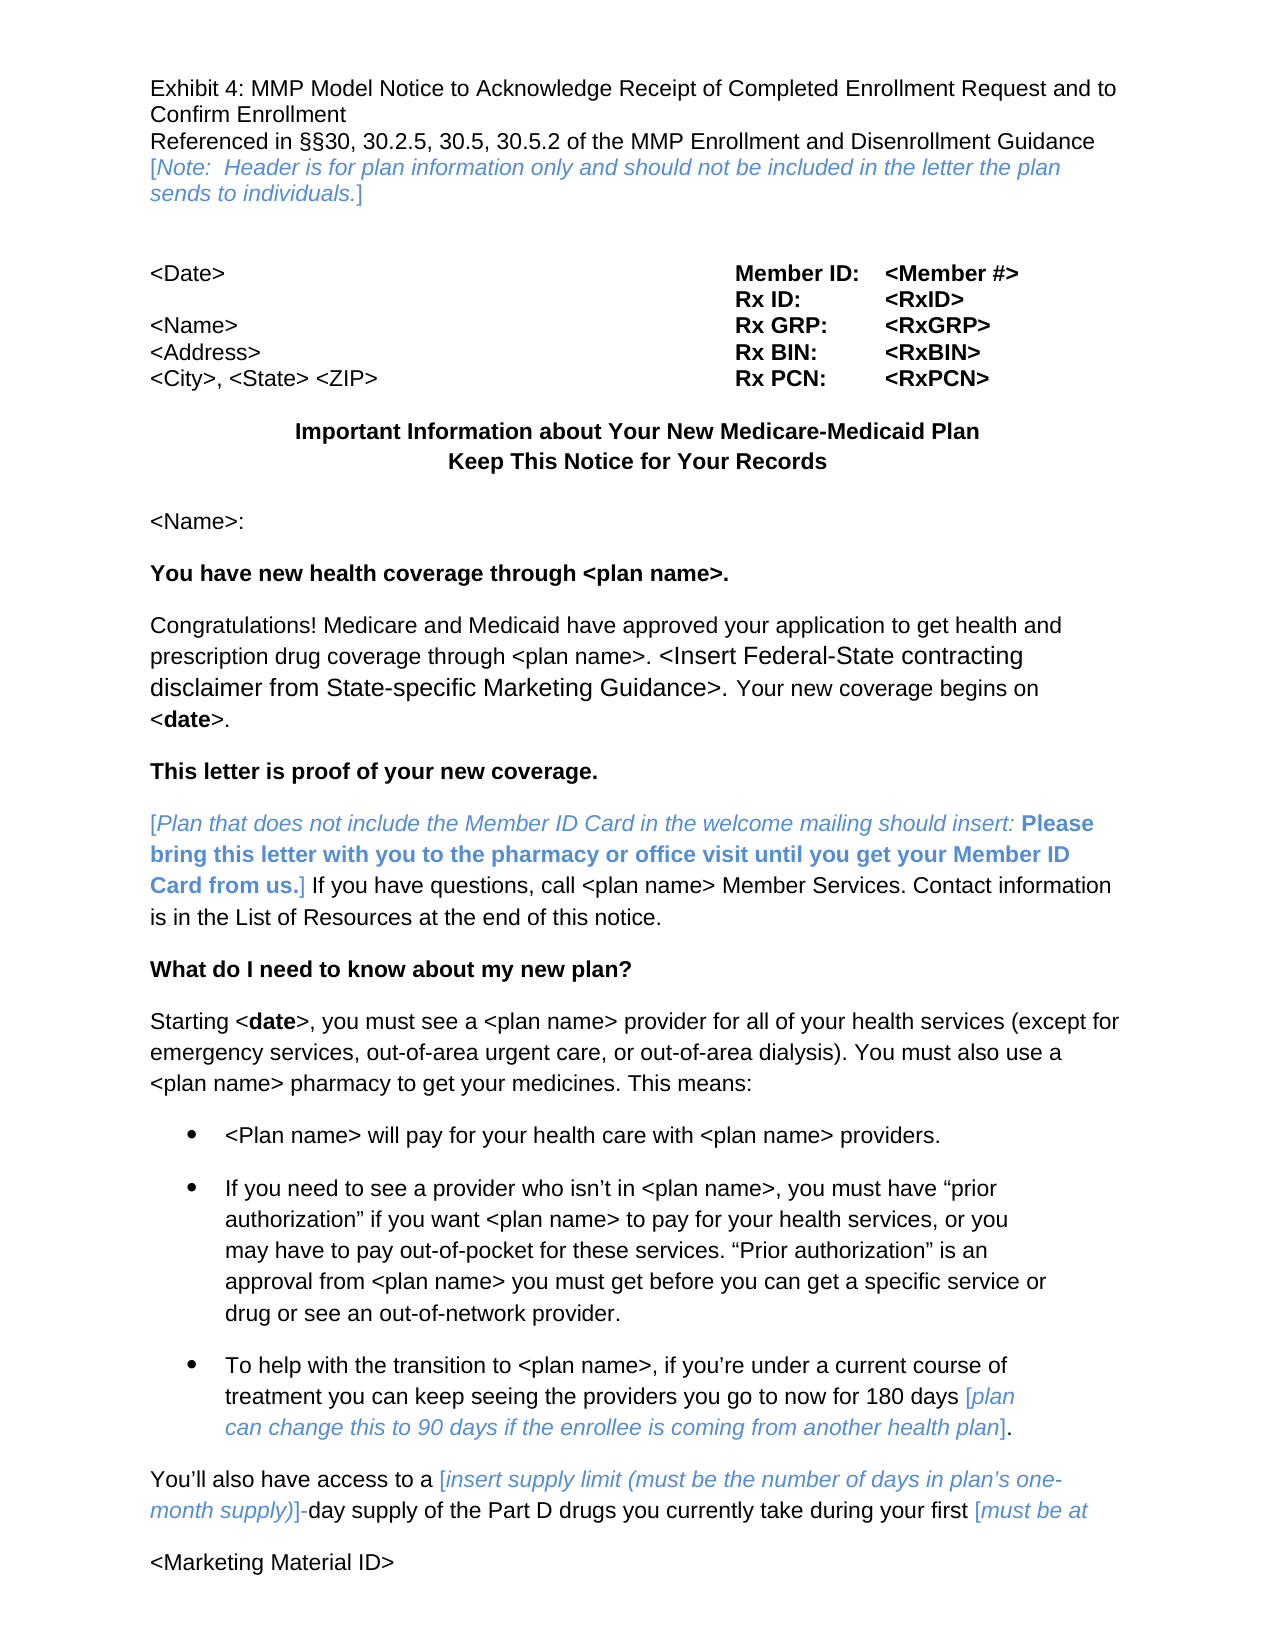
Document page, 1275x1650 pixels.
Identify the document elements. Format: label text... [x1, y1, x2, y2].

text <City>, <State> <ZIP> [150, 365, 510, 391]
list <Plan name> will pay for your health care with <plan name> providers. [187, 1119, 1050, 1150]
text <Name> [150, 312, 510, 338]
text Rx GRP: <RxGRP> [660, 312, 1125, 338]
list If you need to see a provider who isn’t in <plan name>, you must have “prior authorization” if you want <plan name> to pay for your health services, or you may have to pay out-of-pocket for these services. “Prior authorization” is an approval from <plan name> you must get before you can get a specific service or drug or see an out-of-network provider. [187, 1171, 1050, 1327]
text <Address> [150, 338, 510, 365]
list To help with the transition to <plan name>, if you’re under a current course of treatment you can keep seeing the providers you go to now for 180 days [plan can change this to 90 days if the enrollee is coming from another health plan]. [187, 1348, 1050, 1442]
list Congratulations! Medicare and Medicaid have approved your application to get health and prescription drug coverage through <plan name>. <Insert Federal-State contracting disclaimer from State-specific Marketing Guidance>. Your new coverage begins on <date>. [150, 608, 1125, 733]
text This letter is proof of your new coverage. [150, 754, 1125, 786]
text <Name>: [150, 504, 1125, 536]
text Important Information about Your New Medicare-Medicaid Plan [150, 418, 1125, 444]
text Starting <date>, you must see a <plan name> provider for all of your health services (except for emergency services, out-of-area urgent care, or out-of-area dialysis). You must also use a <plan name> pharmacy to get your medicines. This means: [150, 1004, 1125, 1098]
text Rx BIN: <RxBIN> [660, 338, 1125, 365]
text What do I need to know about my new plan? [150, 952, 1125, 983]
text You have new health coverage through <plan name>. [150, 556, 1125, 588]
text Member ID: <Member #> [660, 259, 1125, 286]
text Keep This Notice for Your Records [150, 448, 1125, 474]
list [150, 1463, 1125, 1525]
text Rx ID: <RxID> [660, 286, 1125, 312]
text <Date> [150, 259, 510, 286]
text [Plan that does not include the Member ID Card in the welcome mailing should insert: Please bring this letter with you to the pharmacy or office visit until you get your Member ID Card from us.] If you have questions, call <plan name> Member Services. Contact information is in the List of Resources at the end of this notice. [150, 806, 1125, 931]
text Rx PCN: <RxPCN> [660, 365, 1125, 391]
